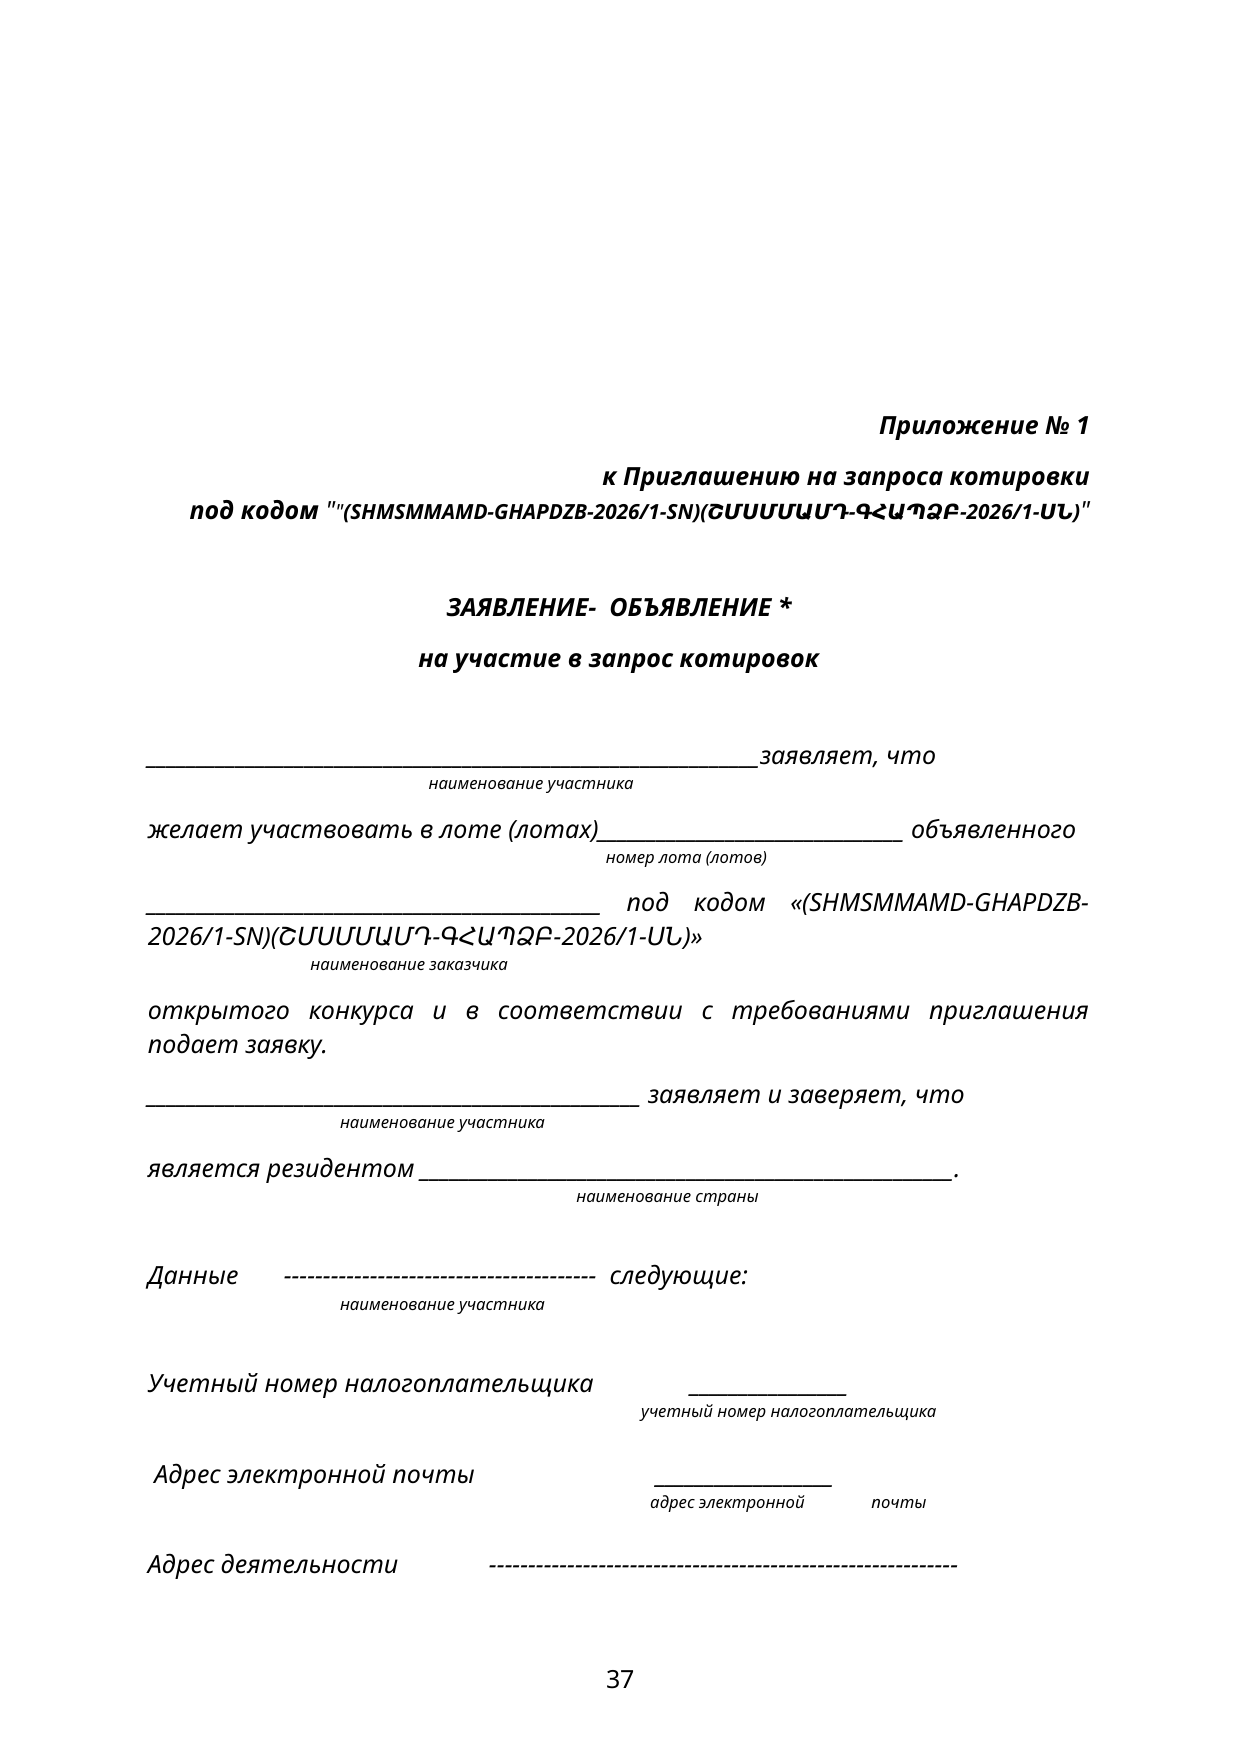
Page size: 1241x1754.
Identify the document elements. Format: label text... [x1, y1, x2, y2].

text ЗАЯВЛЕНИЕ- ОБЪЯВЛЕНИЕ * [148, 590, 1092, 624]
text номер лота (лотов) [606, 845, 1092, 868]
text наименование заказчика [310, 953, 1092, 976]
text ______________________________________________________________заявляет, что [148, 738, 1092, 772]
text учетный номер налогоплательщика [576, 1399, 1092, 1422]
text Данные ---------------------------------------- следующие: [148, 1258, 1092, 1292]
subtitle на участие в запрос котировок [148, 641, 1092, 675]
text наименование участника [340, 1292, 1092, 1315]
text Учетный номер налогоплательщика ________________ [148, 1366, 1092, 1399]
text наименование участника [340, 1111, 1092, 1134]
text __________________________________________________ заявляет и заверяет, что [148, 1077, 1092, 1111]
text ______________________________________________ под кодом «(SHMSMMAMD-GHAPDZB-2026/1-SN)(ՇՄՍՄՄԱՄԴ-ԳՀԱՊՁԲ-2026/1-ՍՆ)» [148, 885, 1092, 953]
text наименование страны [576, 1184, 1092, 1207]
text желает участвовать в лоте (лотах)_______________________________ объявленного [148, 811, 1092, 845]
text наименование участника [428, 772, 1092, 795]
text к Приглашению на запроса котировки под кодом ""(SHMSMMAMD-GHAPDZB-2026/1-SN)(ՇՄՍՄՄԱՄԴ-ԳՀԱՊՁԲ-2026/1-ՍՆ)" [148, 458, 1092, 527]
text открытого конкурса и в соответствии с требованиями приглашения подает заявку. [148, 992, 1092, 1060]
text адрес электронной почты [502, 1490, 1092, 1513]
text Адрес деятельности ------------------------------------------------------------ [148, 1547, 1092, 1581]
text Приложение № 1 [148, 408, 1092, 442]
text Адрес электронной почты __________________ [148, 1456, 1092, 1490]
text является резидентом ______________________________________________________. [148, 1151, 1092, 1184]
